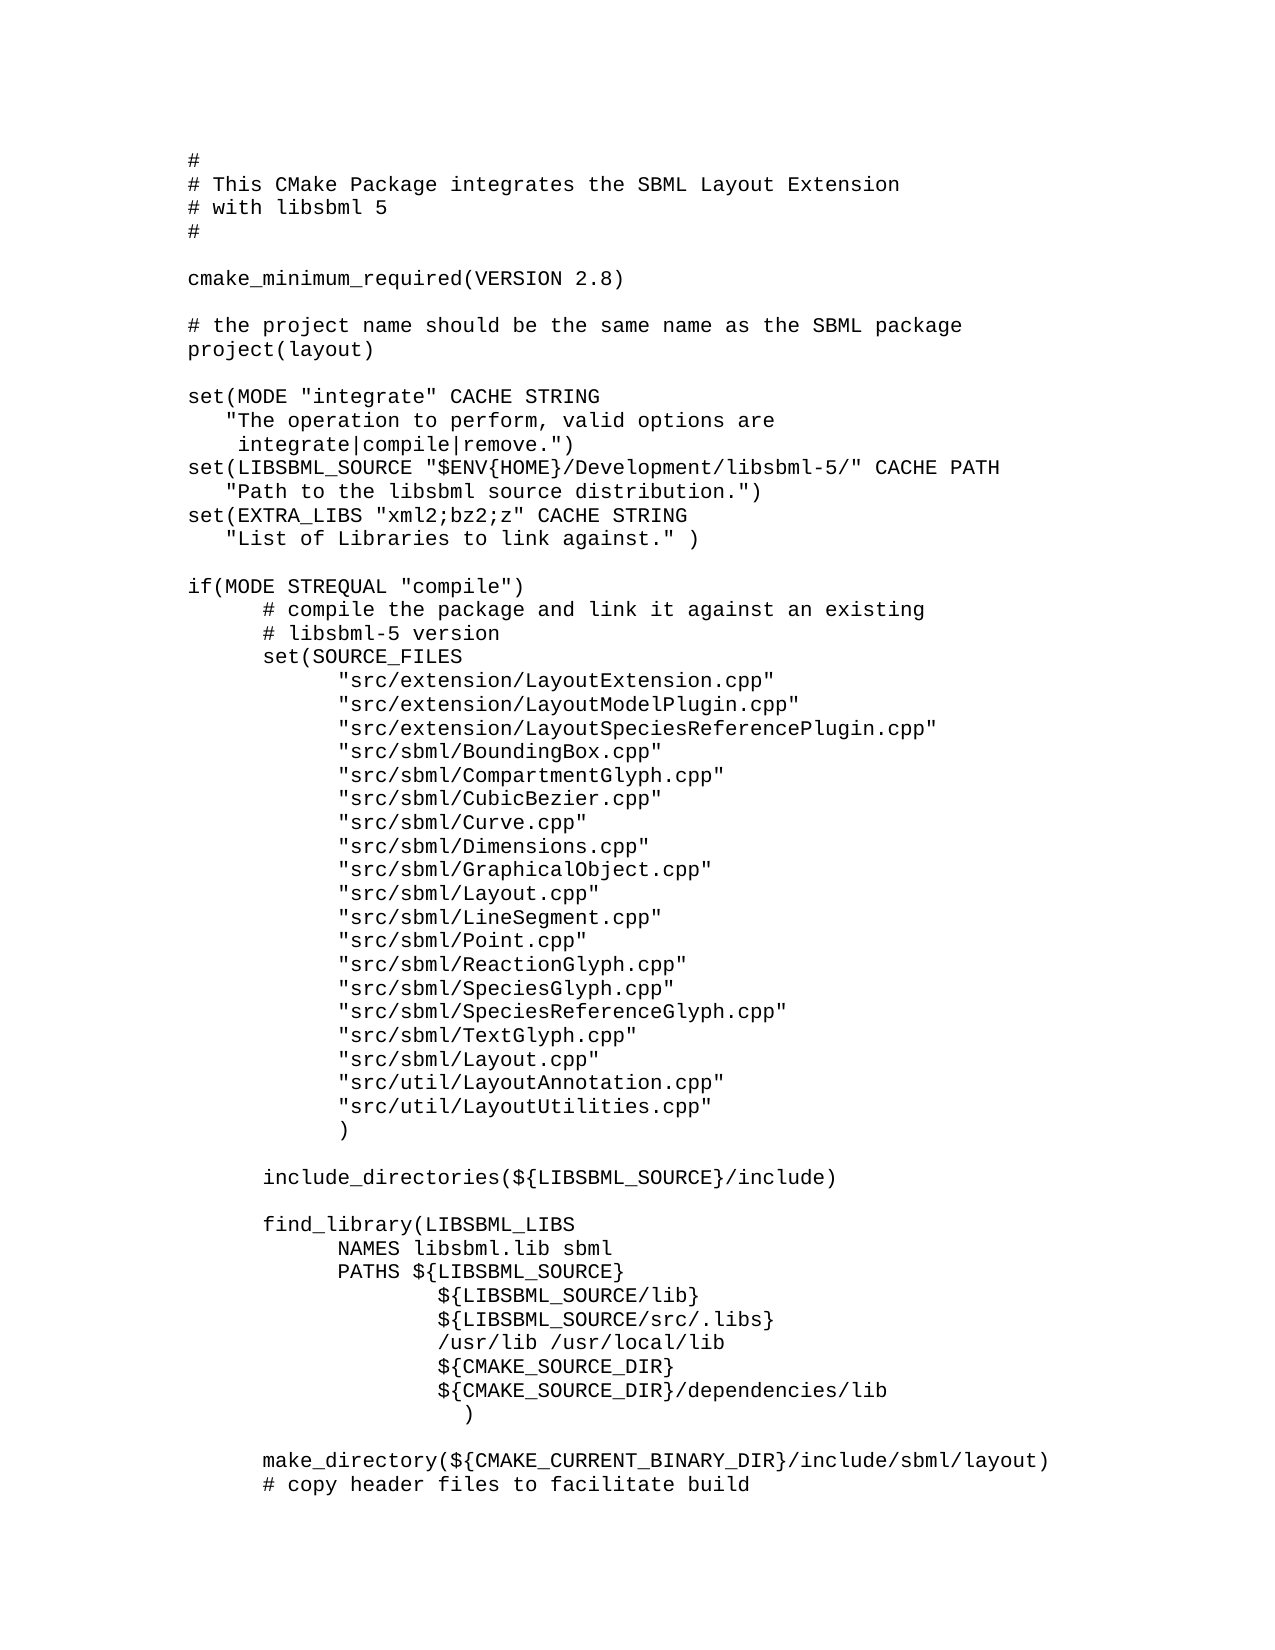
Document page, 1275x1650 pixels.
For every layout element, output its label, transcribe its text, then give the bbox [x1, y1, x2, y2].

list "src/sbml/CubicBezier.cpp" [187, 788, 1087, 812]
list ${LIBSBML_SOURCE/src/.libs} [187, 1309, 1087, 1332]
list /usr/lib /usr/local/lib [187, 1332, 1087, 1356]
list "src/sbml/CompartmentGlyph.cpp" [187, 765, 1087, 788]
list NAMES libsbml.lib sbml [187, 1238, 1087, 1261]
list ${CMAKE_SOURCE_DIR}/dependencies/lib [187, 1379, 1087, 1403]
list "src/sbml/BoundingBox.cpp" [187, 741, 1087, 765]
list set(EXTRA_LIBS "xml2;bz2;z" CACHE STRING [187, 505, 1087, 528]
list "src/util/LayoutAnnotation.cpp" [187, 1072, 1087, 1096]
list # This CMake Package integrates the SBML Layout Extension [187, 174, 1087, 197]
list cmake_minimum_required(VERSION 2.8) [187, 268, 1087, 292]
list # copy header files to facilitate build [187, 1474, 1087, 1498]
list project(layout) [187, 339, 1087, 363]
list set(SOURCE_FILES [187, 647, 1087, 670]
list ${CMAKE_SOURCE_DIR} [187, 1356, 1087, 1379]
list "src/extension/LayoutSpeciesReferencePlugin.cpp" [187, 717, 1087, 741]
list "src/sbml/TextGlyph.cpp" [187, 1025, 1087, 1048]
list # with libsbml 5 [187, 197, 1087, 221]
list "src/sbml/Layout.cpp" [187, 1048, 1087, 1072]
list # compile the package and link it against an existing [187, 599, 1087, 623]
list # [187, 221, 1087, 244]
list # [187, 150, 1087, 174]
list set(MODE "integrate" CACHE STRING [187, 386, 1087, 410]
list find_library(LIBSBML_LIBS [187, 1214, 1087, 1238]
list "src/sbml/GraphicalObject.cpp" [187, 859, 1087, 883]
list "Path to the libsbml source distribution.") [187, 481, 1087, 505]
list ) [187, 1119, 1087, 1143]
list "List of Libraries to link against." ) [187, 528, 1087, 552]
list "src/sbml/LineSegment.cpp" [187, 907, 1087, 930]
list ${LIBSBML_SOURCE/lib} [187, 1285, 1087, 1309]
list "src/sbml/Layout.cpp" [187, 883, 1087, 907]
list "src/sbml/SpeciesReferenceGlyph.cpp" [187, 1001, 1087, 1025]
list "src/sbml/ReactionGlyph.cpp" [187, 954, 1087, 978]
list # libsbml-5 version [187, 623, 1087, 647]
list PATHS ${LIBSBML_SOURCE} [187, 1261, 1087, 1285]
list "src/sbml/Curve.cpp" [187, 812, 1087, 836]
list "src/sbml/Point.cpp" [187, 930, 1087, 954]
list "src/util/LayoutUtilities.cpp" [187, 1096, 1087, 1119]
list set(LIBSBML_SOURCE "$ENV{HOME}/Development/libsbml-5/" CACHE PATH [187, 457, 1087, 481]
list "src/sbml/Dimensions.cpp" [187, 836, 1087, 859]
list ) [187, 1403, 1087, 1427]
list integrate|compile|remove.") [187, 434, 1087, 457]
list "The operation to perform, valid options are [187, 410, 1087, 434]
list make_directory(${CMAKE_CURRENT_BINARY_DIR}/include/sbml/layout) [187, 1451, 1087, 1474]
list "src/extension/LayoutExtension.cpp" [187, 670, 1087, 694]
list include_directories(${LIBSBML_SOURCE}/include) [187, 1167, 1087, 1190]
list "src/extension/LayoutModelPlugin.cpp" [187, 694, 1087, 717]
list if(MODE STREQUAL "compile") [187, 576, 1087, 599]
list "src/sbml/SpeciesGlyph.cpp" [187, 978, 1087, 1001]
list # the project name should be the same name as the SBML package [187, 316, 1087, 339]
